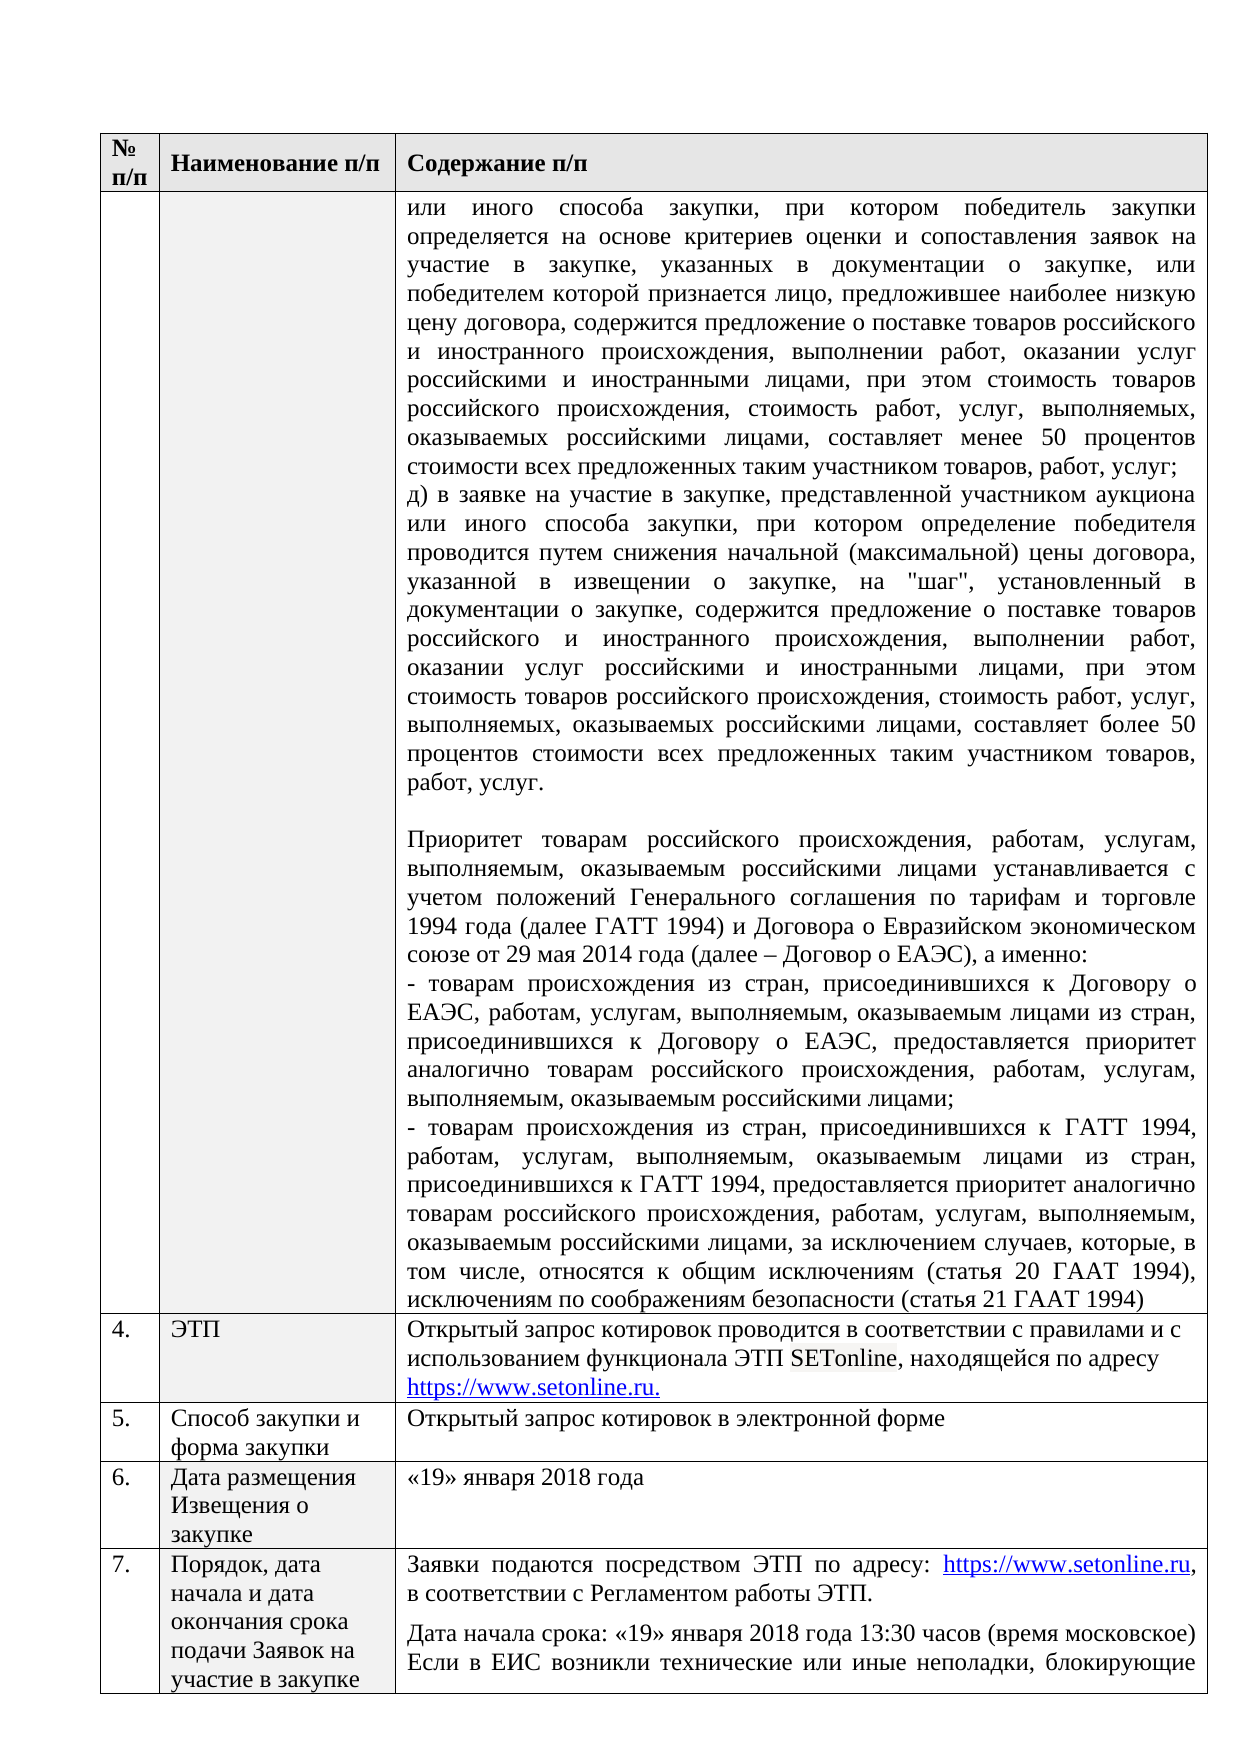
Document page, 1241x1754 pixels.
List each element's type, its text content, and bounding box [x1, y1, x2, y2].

table_cell [101, 192, 159, 1313]
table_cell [160, 1549, 395, 1693]
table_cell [396, 1549, 1207, 1693]
table_cell [101, 1549, 159, 1693]
table_header Содержание п/п [396, 134, 1207, 191]
table_cell Открытый запрос котировок в электронной форме [396, 1403, 1207, 1461]
table_cell Дата размещения Извещения о закупке [160, 1462, 395, 1548]
table_cell Открытый запрос котировок проводится в соответствии с правилами и с использованием функционала ЭТП SETonline, находящейся по адресу https://www.setonline.ru. [396, 1314, 1207, 1402]
table_cell «19» января 2018 года [396, 1462, 1207, 1548]
table_cell [101, 1403, 159, 1461]
table_header № п/п [101, 134, 159, 191]
table_cell [101, 1314, 159, 1402]
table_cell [160, 192, 395, 1313]
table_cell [396, 192, 1207, 1313]
table_cell ЭТП [160, 1314, 395, 1402]
table_cell Способ закупки и форма закупки [160, 1403, 395, 1461]
table_header Наименование п/п [160, 134, 395, 191]
table_cell [101, 1462, 159, 1548]
